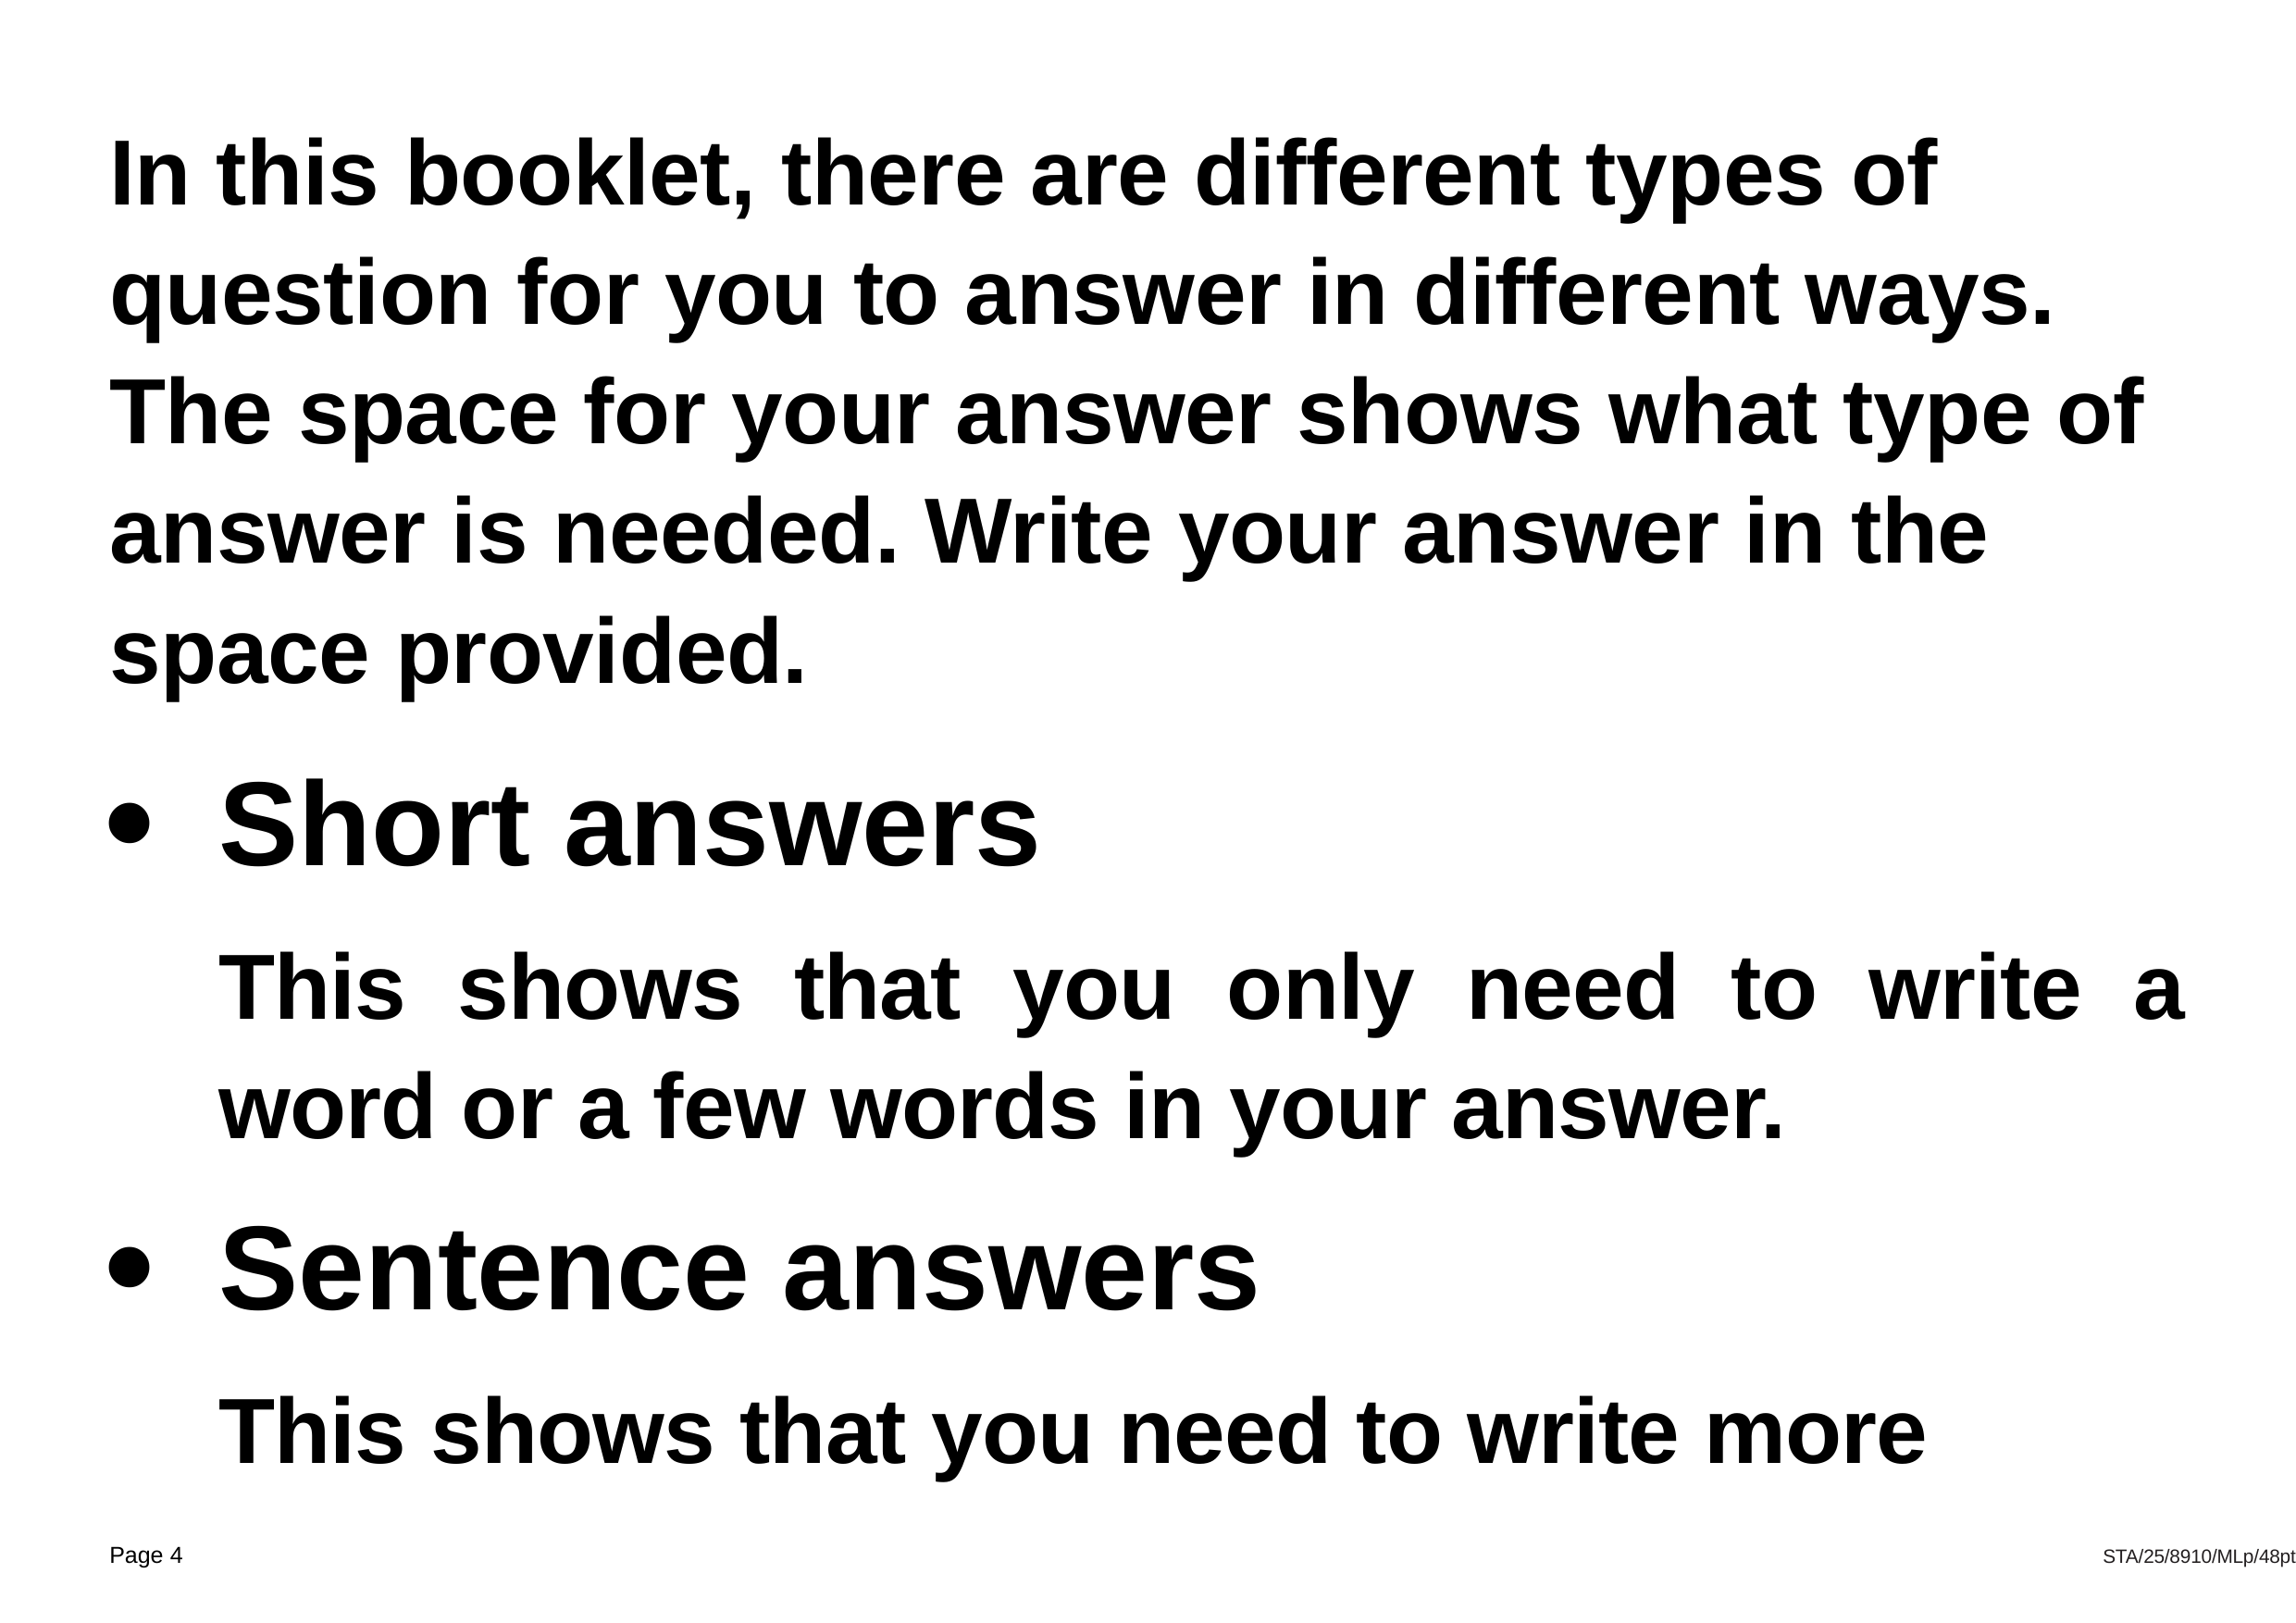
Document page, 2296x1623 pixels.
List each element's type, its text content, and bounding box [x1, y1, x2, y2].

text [218, 1368, 2186, 1487]
text Short answers [109, 753, 2186, 891]
text This shows that you only need to write a word or a few words in your answer. [218, 923, 2186, 1162]
text In this booklet, there are different types of question for you to answer in different ways. The space for your answer shows what type of answer is needed. Write your answer in the space provided. [109, 109, 2186, 707]
text Sentence answers [109, 1197, 2186, 1335]
